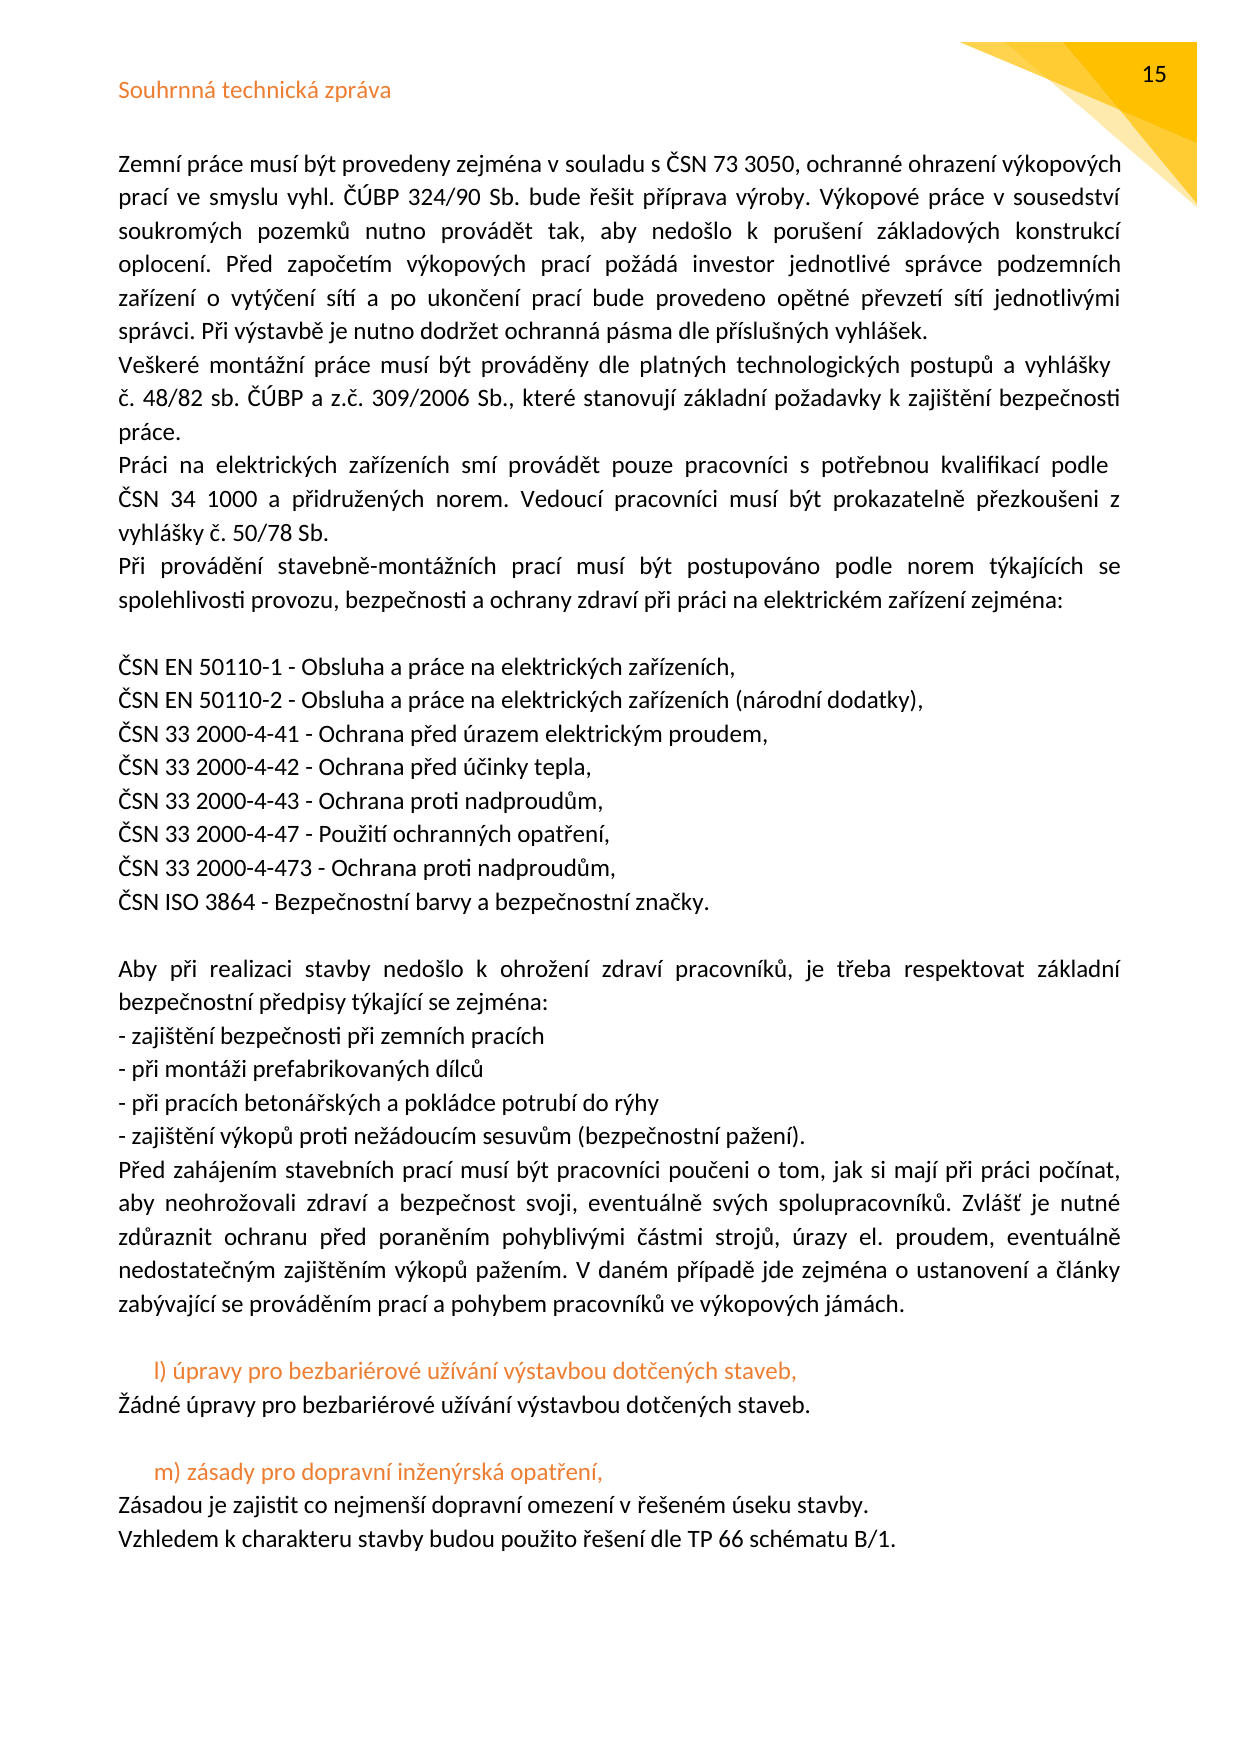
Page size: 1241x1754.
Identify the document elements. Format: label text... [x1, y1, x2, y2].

text Vzhledem k charakteru stavby budou použito řešení dle TP 66 schématu B/1. [118, 1523, 1122, 1553]
subtitle zásady pro dopravní inženýrská opatření, [153, 1456, 1122, 1486]
text ČSN 33 2000-4-47 - Použití ochranných opatření, [118, 818, 1122, 849]
text Veškeré montážní práce musí být prováděny dle platných technologických postupů a vyhlášky č. 48/82 sb. ČÚBP a z.č. 309/2006 Sb., které stanovují základní požadavky k zajištění bezpečnosti práce. [118, 349, 1122, 447]
text ČSN 33 2000-4-42 - Ochrana před účinky tepla, [118, 751, 1122, 782]
text ČSN 33 2000-4-43 - Ochrana proti nadproudům, [118, 785, 1122, 816]
text Při provádění stavebně-montážních prací musí být postupováno podle norem týkajících se spolehlivosti provozu, bezpečnosti a ochrany zdraví při práci na elektrickém zařízení zejména: [118, 550, 1122, 614]
text Žádné úpravy pro bezbariérové užívání výstavbou dotčených staveb. [118, 1389, 1122, 1419]
text Zemní práce musí být provedeny zejména v souladu s ČSN 73 3050, ochranné ohrazení výkopových prací ve smyslu vyhl. ČÚBP 324/90 Sb. bude řešit příprava výroby. Výkopové práce v sousedství soukromých pozemků nutno provádět tak, aby nedošlo k porušení základových konstrukcí oplocení. Před započetím výkopových prací požádá investor jednotlivé správce podzemních zařízení o vytýčení sítí a po ukončení prací bude provedeno opětné převzetí sítí jednotlivými správci. Při výstavbě je nutno dodržet ochranná pásma dle příslušných vyhlášek. [118, 148, 1122, 346]
text ČSN EN 50110-2 - Obsluha a práce na elektrických zařízeních (národní dodatky), [118, 684, 1122, 715]
text ČSN 33 2000-4-41 - Ochrana před úrazem elektrickým proudem, [118, 718, 1122, 748]
subtitle úpravy pro bezbariérové užívání výstavbou dotčených staveb, [153, 1355, 1122, 1386]
text ČSN ISO 3864 - Bezpečnostní barvy a bezpečnostní značky. [118, 886, 1122, 916]
text Práci na elektrických zařízeních smí provádět pouze pracovníci s potřebnou kvalifikací podle ČSN 34 1000 a přidružených norem. Vedoucí pracovníci musí být prokazatelně přezkoušeni z vyhlášky č. 50/78 Sb. [118, 449, 1122, 547]
text - zajištění bezpečnosti při zemních pracích [118, 1020, 1122, 1050]
text - při montáži prefabrikovaných dílců [118, 1053, 1122, 1084]
picture [958, 42, 1197, 208]
text Aby při realizaci stavby nedošlo k ohrožení zdraví pracovníků, je třeba respektovat základní bezpečnostní předpisy týkající se zejména: [118, 953, 1122, 1017]
text - zajištění výkopů proti nežádoucím sesuvům (bezpečnostní pažení). [118, 1120, 1122, 1151]
text - při pracích betonářských a pokládce potrubí do rýhy [118, 1087, 1122, 1117]
text ČSN 33 2000-4-473 - Ochrana proti nadproudům, [118, 852, 1122, 883]
text ČSN EN 50110-1 - Obsluha a práce na elektrických zařízeních, [118, 651, 1122, 681]
text Před zahájením stavebních prací musí být pracovníci poučeni o tom, jak si mají při práci počínat, aby neohrožovali zdraví a bezpečnost svoji, eventuálně svých spolupracovníků. Zvlášť je nutné zdůraznit ochranu před poraněním pohyblivými částmi strojů, úrazy el. proudem, eventuálně nedostatečným zajištěním výkopů pažením. V daném případě jde zejména o ustanovení a články zabývající se prováděním prací a pohybem pracovníků ve výkopových jámách. [118, 1154, 1122, 1319]
text Zásadou je zajistit co nejmenší dopravní omezení v řešeném úseku stavby. [118, 1489, 1122, 1520]
